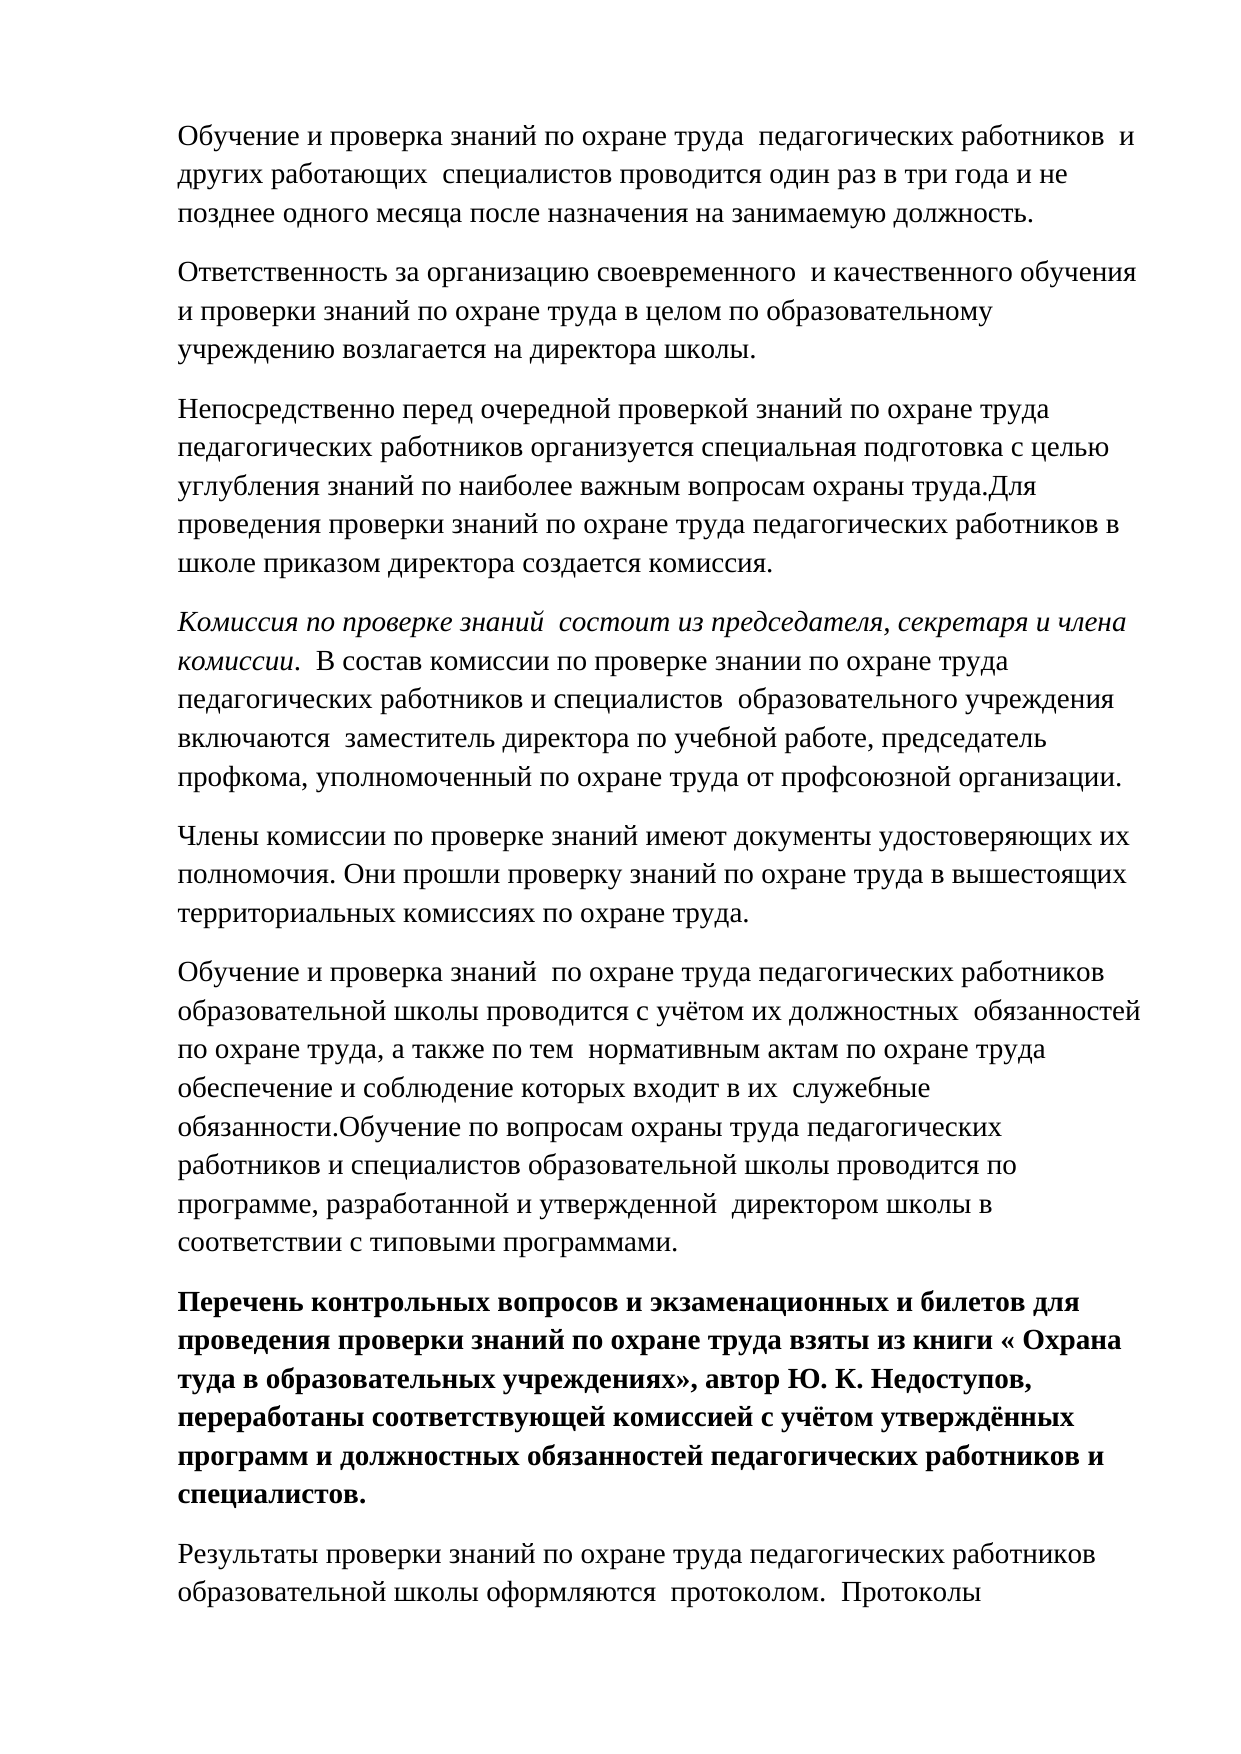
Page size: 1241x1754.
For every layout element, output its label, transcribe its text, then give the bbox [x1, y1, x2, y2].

text Обучение и проверка знаний по охране труда педагогических работников образовательной школы проводится с учётом их должностных обязанностей по охране труда, а также по тем нормативным актам по охране труда обеспечение и соблюдение которых входит в их служебные обязанности.Обучение по вопросам охраны труда педагогических работников и специалистов образовательной школы проводится по программе, разработанной и утвержденной директором школы в соответствии с типовыми программами. [177, 954, 1152, 1258]
text Комиссия по проверке знаний состоит из председателя, секретаря и члена комиссии. В состав комиссии по проверке знании по охране труда педагогических работников и специалистов образовательного учреждения включаются заместитель директора по учебной работе, председатель профкома, уполномоченный по охране труда от профсоюзной организации. [177, 604, 1152, 792]
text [177, 1536, 1152, 1608]
text Члены комиссии по проверке знаний имеют документы удостоверяющих их полномочия. Они прошли проверку знаний по охране труда в вышестоящих территориальных комиссиях по охране труда. [177, 818, 1152, 929]
text Ответственность за организацию своевременного и качественного обучения и проверки знаний по охране труда в целом по образовательному учреждению возлагается на директора школы. [177, 254, 1152, 365]
text Непосредственно перед очередной проверкой знаний по охране труда педагогических работников организуется специальная подготовка с целью углубления знаний по наиболее важным вопросам охраны труда.Для проведения проверки знаний по охране труда педагогических работников в школе приказом директора создается комиссия. [177, 391, 1152, 579]
text Перечень контрольных вопросов и экзаменационных и билетов для проведения проверки знаний по охране труда взяты из книги « Охрана туда в образовательных учреждениях», автор Ю. К. Недоступов, переработаны соответствующей комиссией с учётом утверждённых программ и должностных обязанностей педагогических работников и специалистов. [177, 1284, 1152, 1510]
text Обучение и проверка знаний по охране труда педагогических работников и других работающих специалистов проводится один раз в три года и не позднее одного месяца после назначения на занимаемую должность. [177, 118, 1152, 229]
